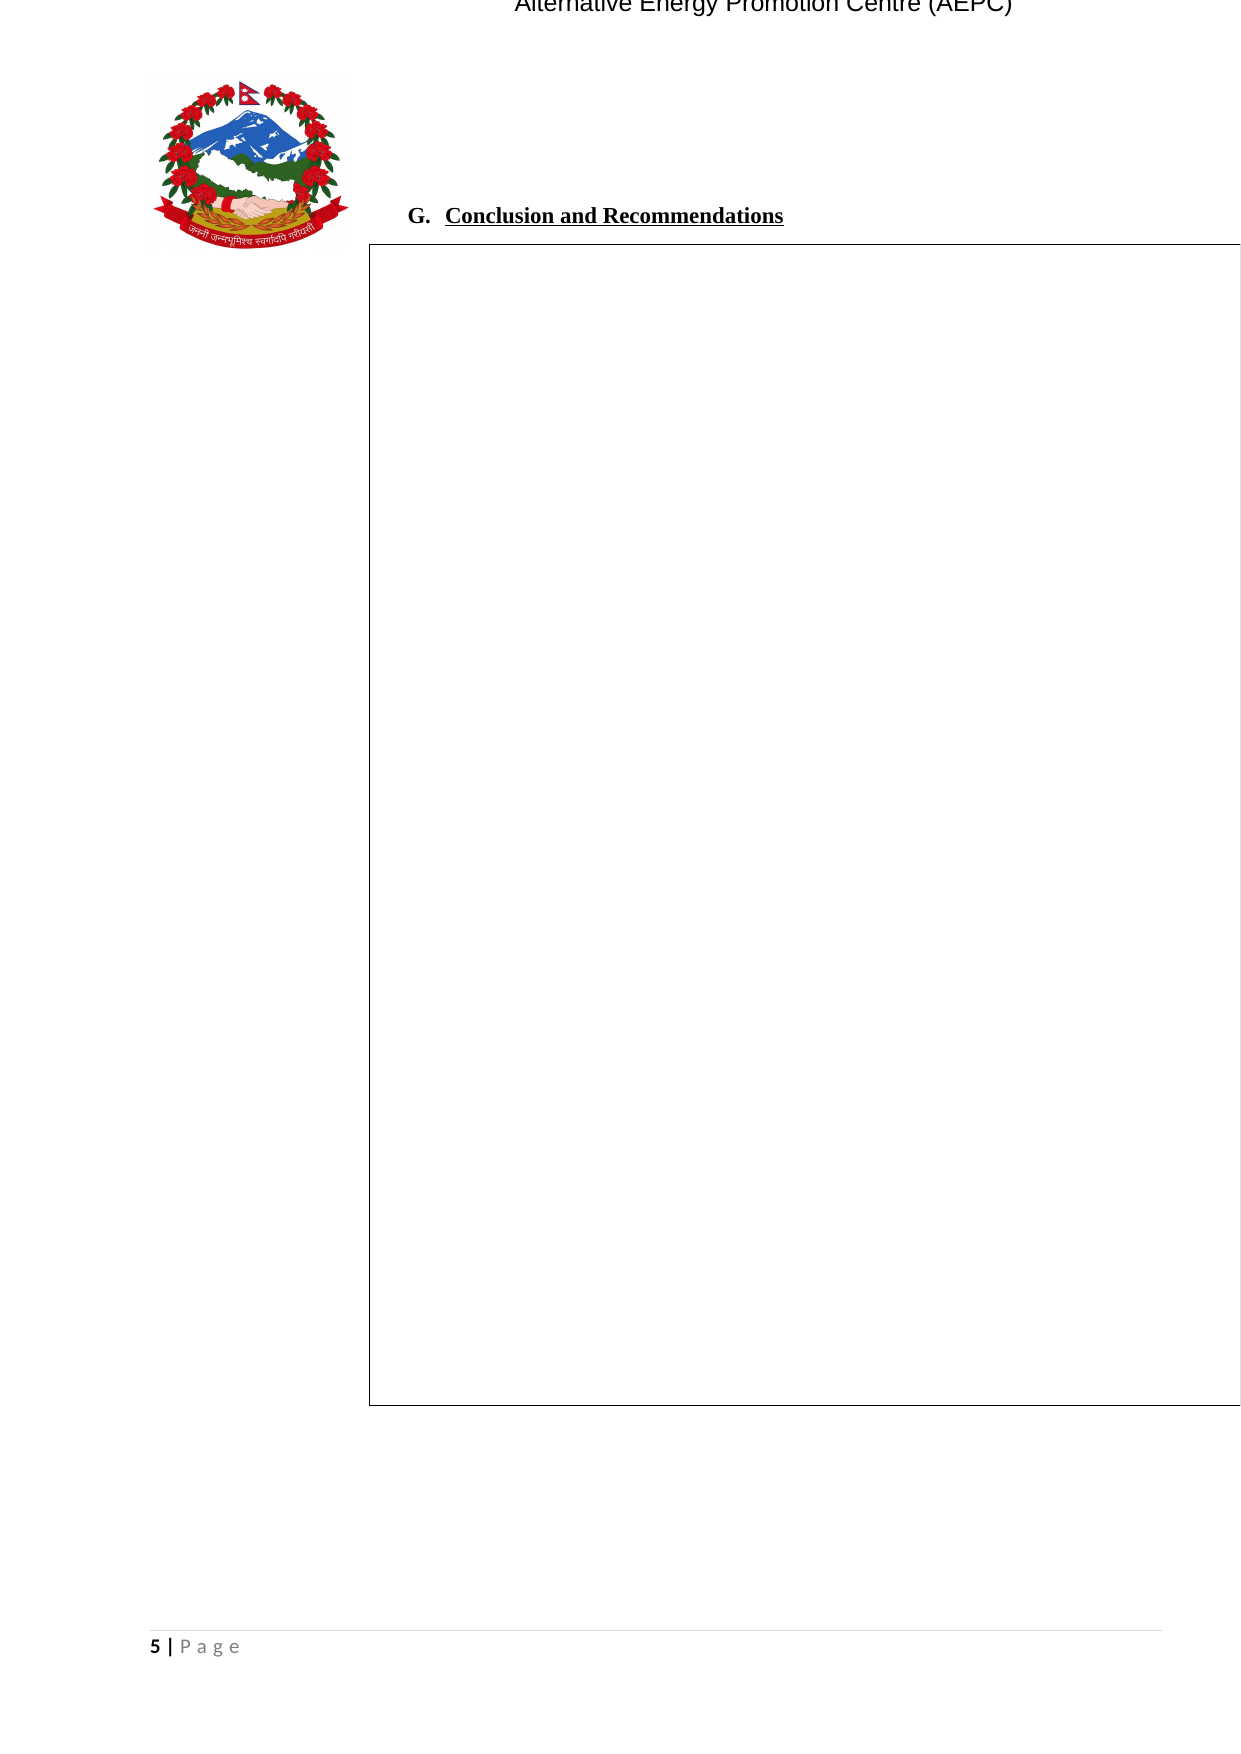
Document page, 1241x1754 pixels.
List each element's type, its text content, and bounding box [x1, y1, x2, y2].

table_header [370, 245, 1240, 1405]
list Conclusion and Recommendations [187, 202, 1162, 229]
picture [150, 79, 352, 251]
